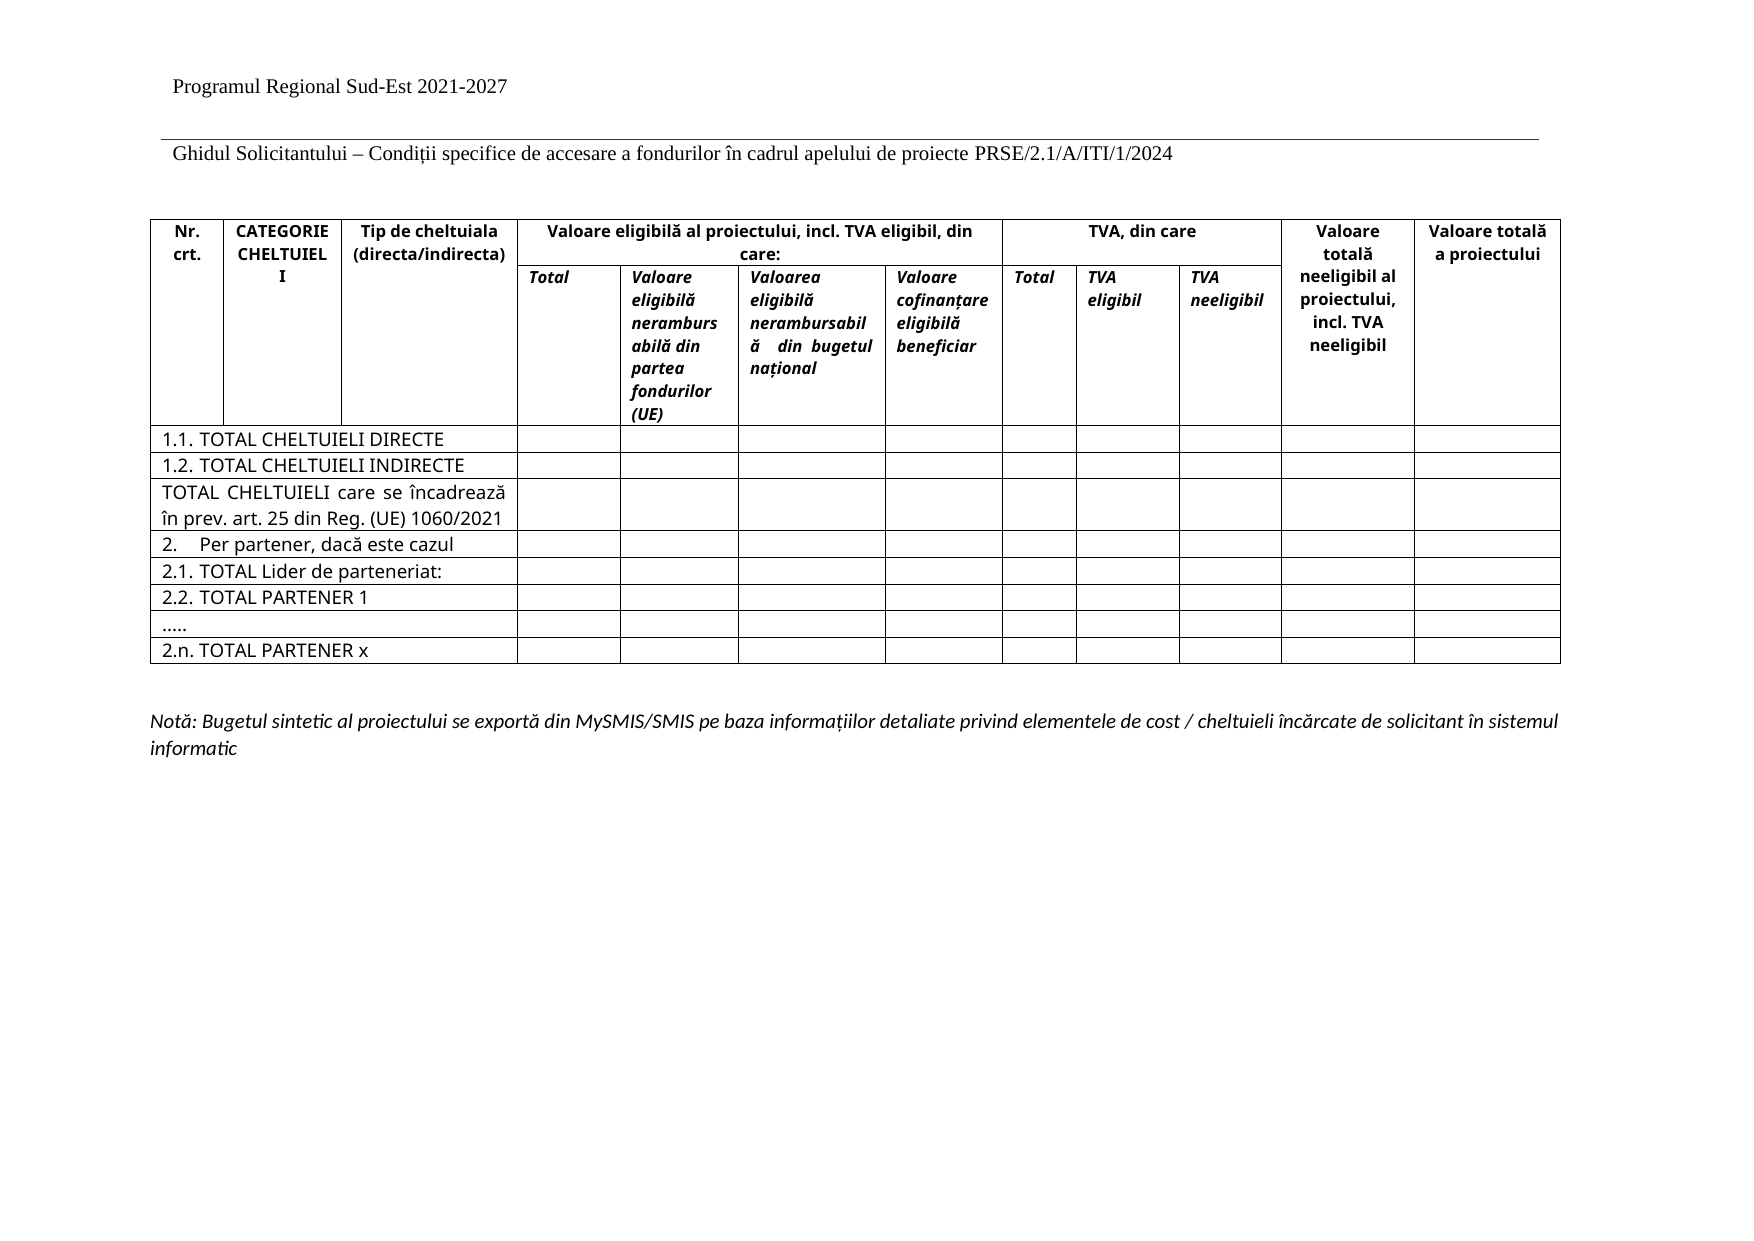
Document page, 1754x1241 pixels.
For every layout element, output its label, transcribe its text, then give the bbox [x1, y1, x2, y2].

table_cell [1077, 426, 1179, 452]
table_cell [1077, 453, 1179, 478]
table_cell [1180, 638, 1281, 663]
table_cell Valoarea eligibilă nerambursabilă din bugetul național [739, 266, 885, 425]
table_cell [886, 426, 1002, 452]
table_cell [518, 479, 620, 530]
table_cell TOTAL Lider de parteneriat: [151, 558, 517, 583]
table_cell [1415, 479, 1560, 530]
table_cell [739, 611, 885, 637]
table_cell [1077, 638, 1179, 663]
table_cell [621, 531, 738, 557]
table_cell Valoare cofinanțare eligibilă beneficiar [886, 266, 1002, 425]
table_cell [1282, 531, 1414, 557]
table_cell [1282, 585, 1414, 610]
table_cell [621, 453, 738, 478]
table_cell [1180, 558, 1281, 583]
table_cell [1003, 426, 1076, 452]
table_cell [886, 531, 1002, 557]
table_cell Per partener, dacă este cazul [151, 531, 517, 557]
table_cell [1180, 585, 1281, 610]
table_cell [1180, 479, 1281, 530]
table_cell [1282, 453, 1414, 478]
table_cell [1415, 585, 1560, 610]
table_cell [518, 531, 620, 557]
table_cell [1003, 531, 1076, 557]
table_cell TVA neeligibil [1180, 266, 1281, 425]
table_cell [621, 611, 738, 637]
table_cell [1180, 426, 1281, 452]
table_cell [1415, 558, 1560, 583]
table_cell [518, 453, 620, 478]
table_cell [886, 638, 1002, 663]
table_cell [886, 453, 1002, 478]
table_cell [518, 558, 620, 583]
table_cell [1003, 453, 1076, 478]
table_cell [1180, 453, 1281, 478]
table_cell [1415, 638, 1560, 663]
table_cell Total [1003, 266, 1076, 425]
table_cell [1003, 585, 1076, 610]
table_cell [1282, 479, 1414, 530]
table_cell ..... [151, 611, 517, 637]
table_cell [621, 479, 738, 530]
table_cell [886, 479, 1002, 530]
table_cell [1003, 479, 1076, 530]
table_cell [621, 558, 738, 583]
table_cell [1180, 531, 1281, 557]
table_cell Total [518, 266, 620, 425]
table_header Valoare totală a proiectului [1415, 220, 1560, 425]
table_cell [739, 479, 885, 530]
table_cell [1415, 611, 1560, 637]
table_cell [1282, 558, 1414, 583]
table_cell Valoare eligibilă nerambursabilă din partea fondurilor (UE) [621, 266, 738, 425]
table_cell [518, 611, 620, 637]
table_cell [1077, 531, 1179, 557]
table_cell [621, 426, 738, 452]
table_cell [886, 558, 1002, 583]
table_cell [1282, 638, 1414, 663]
table_cell [739, 638, 885, 663]
table_cell [739, 453, 885, 478]
text Notă: Bugetul sintetic al proiectului se exportă din MySMIS/SMIS pe baza informațiilor detaliate privind elementele de cost / cheltuieli încărcate de solicitant în sistemul informatic [150, 708, 1604, 761]
table_header CATEGORIE CHELTUIELI [224, 220, 341, 425]
table_cell [739, 426, 885, 452]
table_cell TOTAL CHELTUIELI DIRECTE [151, 426, 517, 452]
table_cell 2.n. TOTAL PARTENER x [151, 638, 517, 663]
table_cell TOTAL PARTENER 1 [151, 585, 517, 610]
table_cell [1077, 558, 1179, 583]
table_cell [886, 585, 1002, 610]
table_cell [1077, 585, 1179, 610]
table_cell [518, 426, 620, 452]
table_header Nr. crt. [151, 220, 223, 425]
table_cell [1180, 611, 1281, 637]
table_cell [1003, 638, 1076, 663]
table_cell [621, 585, 738, 610]
table_cell [1003, 611, 1076, 637]
table_cell [739, 585, 885, 610]
table_cell TVA eligibil [1077, 266, 1179, 425]
table_header Valoare eligibilă al proiectului, incl. TVA eligibil, din care: [518, 220, 1002, 265]
table_cell [1415, 426, 1560, 452]
table_header TVA, din care [1003, 220, 1281, 265]
table_cell [621, 638, 738, 663]
table_cell [1003, 558, 1076, 583]
table_cell [886, 611, 1002, 637]
table_cell TOTAL CHELTUIELI INDIRECTE [151, 453, 517, 478]
table_header Tip de cheltuiala (directa/indirecta) [342, 220, 517, 425]
table_header Valoare totală neeligibil al proiectului, incl. TVA neeligibil [1282, 220, 1414, 425]
table_cell [1282, 611, 1414, 637]
table_cell [518, 585, 620, 610]
table_cell [1077, 611, 1179, 637]
table_cell [1077, 479, 1179, 530]
table_cell [518, 638, 620, 663]
table_cell [739, 558, 885, 583]
table_cell [739, 531, 885, 557]
table_cell [1282, 426, 1414, 452]
table_cell TOTAL CHELTUIELI care se încadrează în prev. art. 25 din Reg. (UE) 1060/2021 [151, 479, 517, 530]
table_cell [1415, 531, 1560, 557]
table_cell [1415, 453, 1560, 478]
